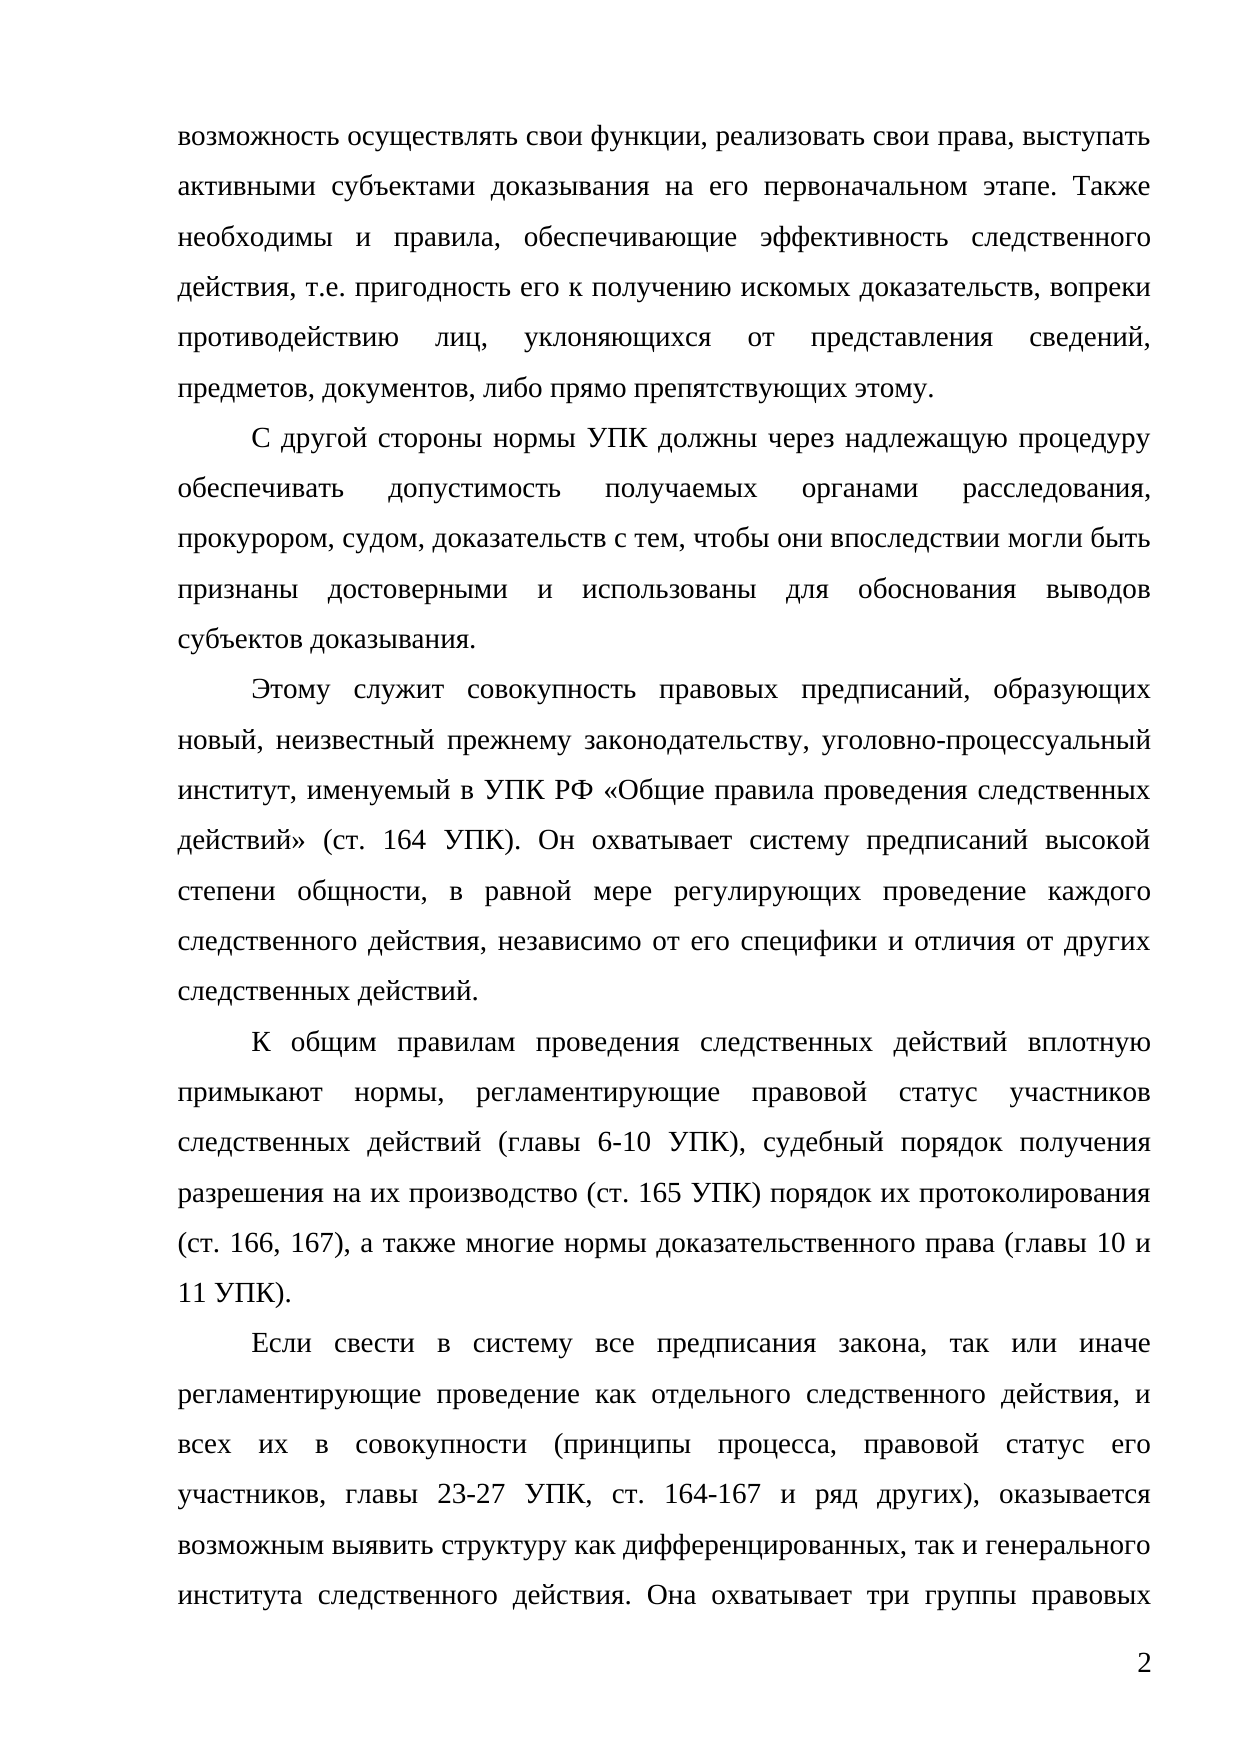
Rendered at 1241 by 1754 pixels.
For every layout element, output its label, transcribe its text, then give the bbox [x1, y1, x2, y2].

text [177, 1326, 1152, 1611]
text С другой стороны нормы УПК должны через надлежащую процедуру обеспечивать допустимость получаемых органами расследования, прокурором, судом, доказательств с тем, чтобы они впоследствии могли быть признаны достоверными и использованы для обоснования выводов субъектов доказывания. [177, 420, 1152, 655]
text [177, 118, 1152, 403]
text Этому служит совокупность правовых предписаний, образующих новый, неизвестный прежнему законодательству, уголовно-процессуальный институт, именуемый в УПК РФ «Общие правила проведения следственных действий» (ст. 164 УПК). Он охватывает систему предписаний высокой степени общности, в равной мере регулирующих проведение каждого следственного действия, независимо от его специфики и отличия от других следственных действий. [177, 672, 1152, 1007]
text К общим правилам проведения следственных действий вплотную примыкают нормы, регламентирующие правовой статус участников следственных действий (главы 6-10 УПК), судебный порядок получения разрешения на их производство (ст. 165 УПК) порядок их протоколирования (ст. 166, 167), а также многие нормы доказательственного права (главы 10 и 11 УПК). [177, 1024, 1152, 1309]
